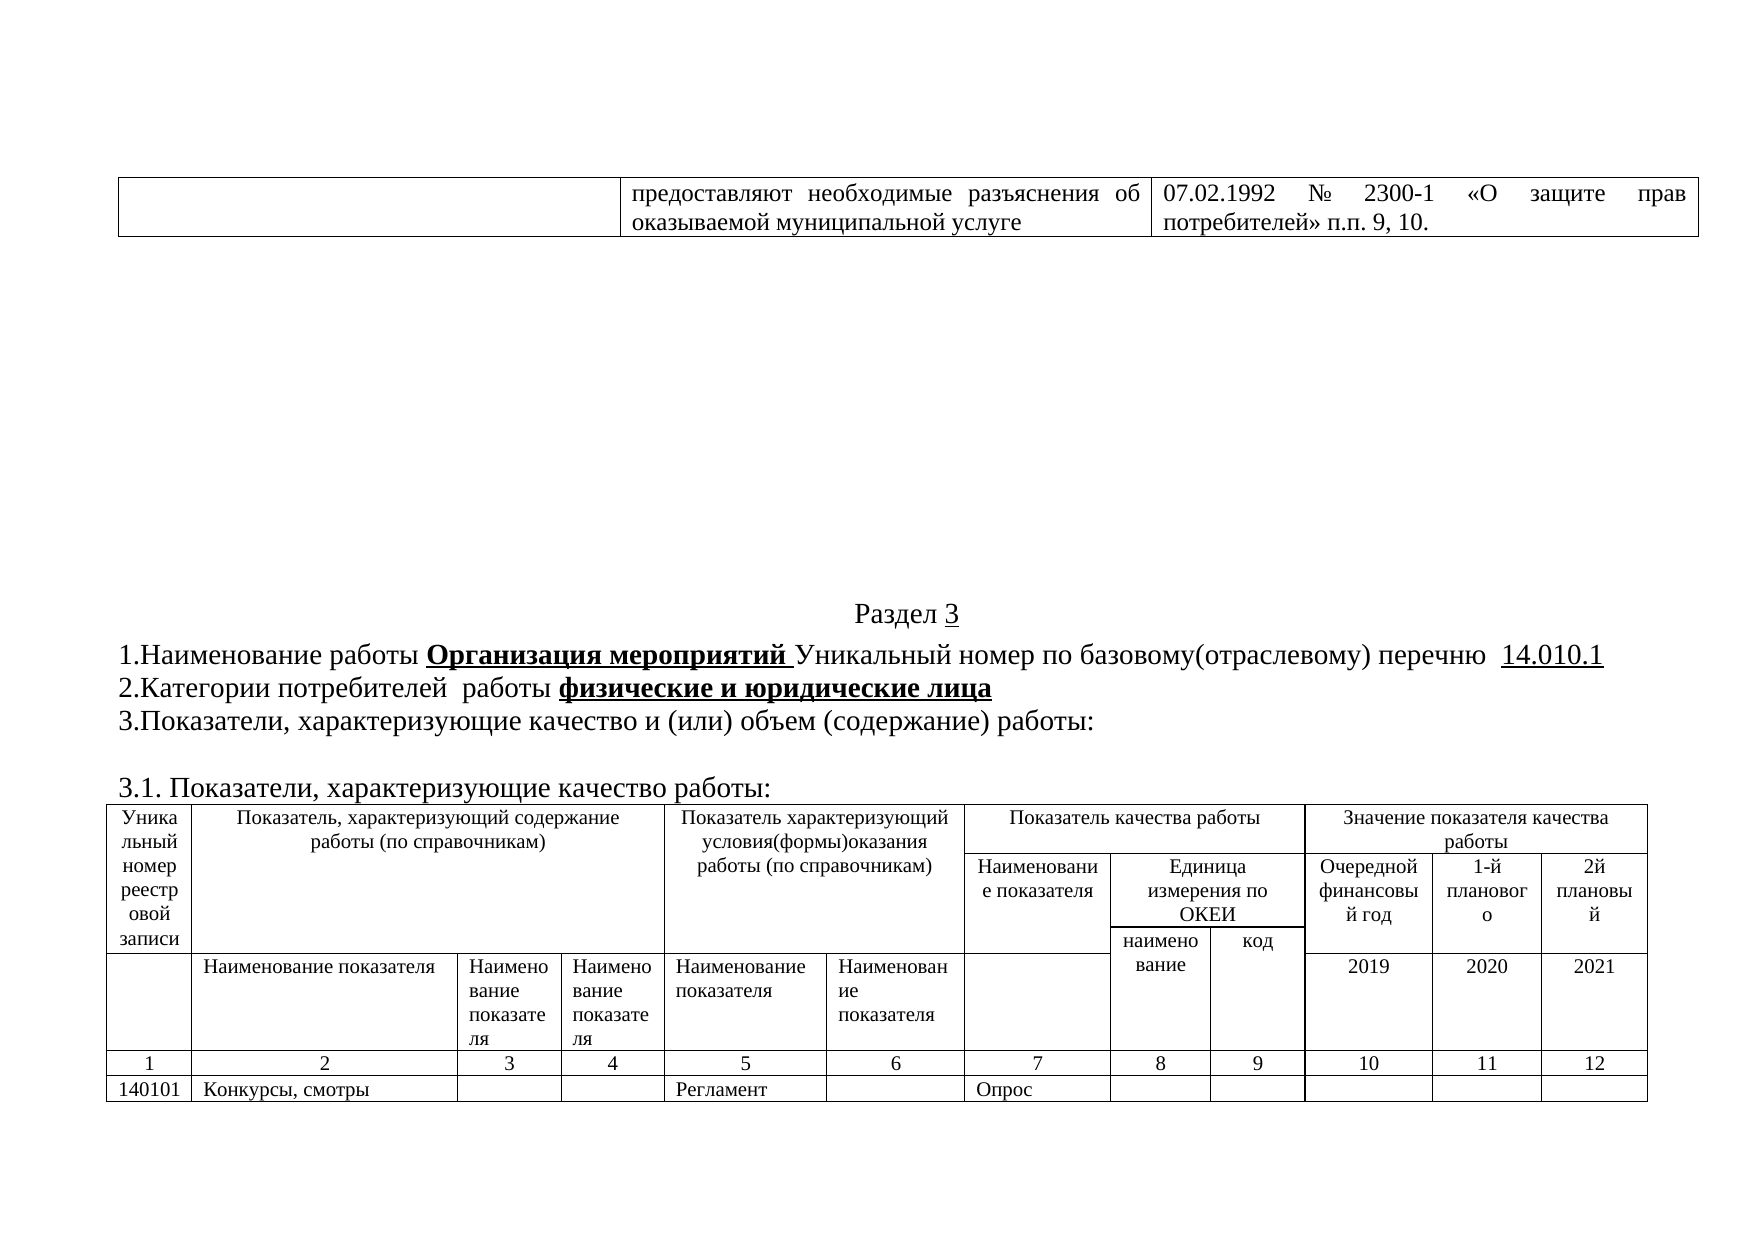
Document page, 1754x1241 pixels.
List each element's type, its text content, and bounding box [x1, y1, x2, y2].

table_cell [458, 1076, 561, 1101]
table_cell [562, 1076, 664, 1101]
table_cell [621, 178, 1151, 236]
table_cell 1-й планового [1433, 854, 1541, 953]
table_cell 5 [665, 1051, 826, 1075]
table_cell 2020 [1433, 954, 1541, 1050]
table_cell [1433, 1076, 1541, 1101]
table_cell 12 [1542, 1051, 1647, 1075]
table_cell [119, 178, 620, 236]
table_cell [1152, 178, 1698, 236]
text 2.Категории потребителей работы физические и юридические лица [118, 671, 1695, 704]
table_cell наименование [1111, 928, 1210, 1050]
table_cell [1211, 1076, 1304, 1101]
table_header Значение показателя качества работы [1306, 805, 1647, 853]
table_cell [965, 1076, 1110, 1101]
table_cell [107, 1076, 191, 1101]
text 3.1. Показатели, характеризующие качество работы: [118, 771, 1695, 804]
table_cell [107, 954, 191, 1050]
table_header Показатель качества работы [965, 805, 1304, 853]
text 1.Наименование работы Организация мероприятий Уникальный номер по базовому(отраслевому) перечню 14.010.1 [118, 637, 1695, 671]
text Раздел 3 [118, 571, 1695, 637]
table_cell 3 [458, 1051, 561, 1075]
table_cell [665, 1076, 826, 1101]
table_cell 2021 [1542, 954, 1647, 1050]
table_header Уникальный номер реестровой записи [107, 805, 191, 953]
table_cell 11 [1433, 1051, 1541, 1075]
table_cell Наименование показателя [665, 954, 826, 1050]
table_cell [1306, 1076, 1432, 1101]
table_cell Конкурсы, смотры [192, 1076, 457, 1101]
table_cell 2 [192, 1051, 457, 1075]
table_cell 1 [107, 1051, 191, 1075]
table_cell 7 [965, 1051, 1110, 1075]
table_header Показатель характеризующий условия(формы)оказания работы (по справочникам) [665, 805, 964, 953]
table_cell Наименование показателя [458, 954, 561, 1050]
table_cell [827, 1076, 964, 1101]
table_cell 10 [1306, 1051, 1432, 1075]
table_cell Очередной финансовый год [1306, 854, 1432, 953]
table_cell Наименование показателя [965, 854, 1110, 953]
table_cell Наименование показателя [192, 954, 457, 1050]
table_cell [1111, 1076, 1210, 1101]
table_cell 4 [562, 1051, 664, 1075]
table_cell Наименование показателя [827, 954, 964, 1050]
table_cell 2й плановый [1542, 854, 1647, 953]
table_cell 9 [1211, 1051, 1304, 1075]
table_cell [1542, 1076, 1647, 1101]
table_cell 8 [1111, 1051, 1210, 1075]
table_cell Наименование показателя [562, 954, 664, 1050]
table_cell Единица измерения по ОКЕИ [1111, 854, 1304, 926]
table_cell код [1211, 928, 1304, 1050]
table_header Показатель, характеризующий содержание работы (по справочникам) [192, 805, 664, 953]
table_cell 2019 [1306, 954, 1432, 1050]
text 3.Показатели, характеризующие качество и (или) объем (содержание) работы: [118, 704, 1695, 737]
table_cell 6 [827, 1051, 964, 1075]
table_cell [965, 954, 1110, 1050]
